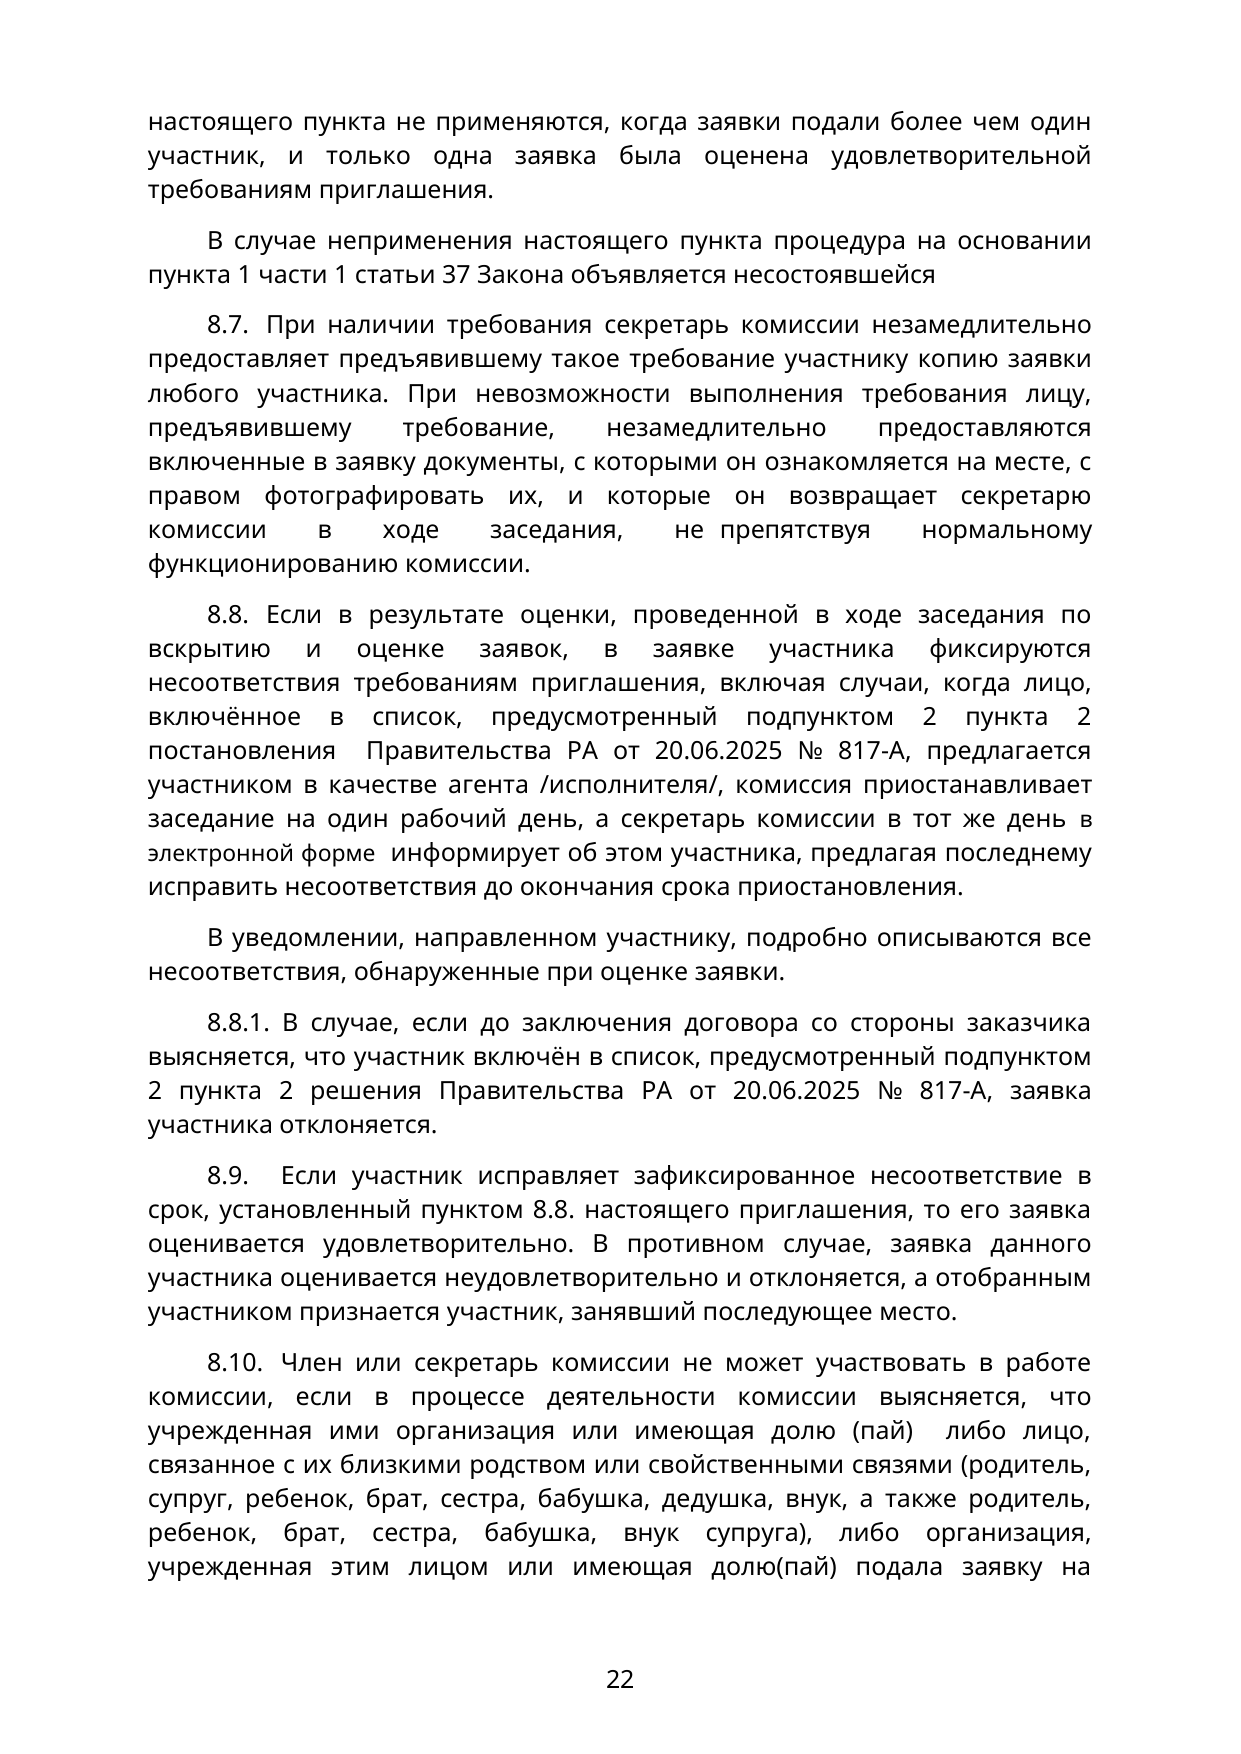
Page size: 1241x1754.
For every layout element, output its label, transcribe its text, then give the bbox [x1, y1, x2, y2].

text В случае неприменения настоящего пункта процедура на основании пункта 1 части 1 статьи 37 Закона объявляется несостоявшейся [148, 222, 1092, 290]
text 8.7. При наличии требования секретарь комиссии незамедлительно предоставляет предъявившему такое требование участнику копию заявки любого участника. При невозможности выполнения требования лицу, предъявившему требование, незамедлительно предоставляются включенные в заявку документы, с которыми он ознакомляется на месте, с правом фотографировать их, и которые он возвращает секретарю комиссии в ходе заседания, не препятствуя нормальному функционированию комиссии. [148, 307, 1092, 580]
text В уведомлении, направленном участнику, подробно описываются все несоответствия, обнаруженные при оценке заявки. [148, 920, 1092, 988]
text 8.8. Если в результате оценки, проведенной в ходе заседания по вскрытию и оценке заявок, в заявке участника фиксируются несоответствия требованиям приглашения, включая случаи, когда лицо, включённое в список, предусмотренный подпунктом 2 пункта 2 постановления Правительства РА от 20.06.2025 № 817-А, предлагается участником в качестве агента /исполнителя/, комиссия приостанавливает заседание на один рабочий день, а секретарь комиссии в тот же день в электронной форме информирует об этом участника, предлагая последнему исправить несоответствия до окончания срока приостановления. [148, 596, 1092, 903]
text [148, 1344, 1092, 1583]
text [148, 103, 1092, 206]
text 8.9. Если участник исправляет зафиксированное несоответствие в срок, установленный пунктом 8.8. настоящего приглашения, то его заявка оценивается удовлетворительно. В противном случае, заявка данного участника оценивается неудовлетворительно и отклоняется, а отобранным участником признается участник, занявший последующее место. [148, 1157, 1092, 1328]
text 8.8.1. В случае, если до заключения договора со стороны заказчика выясняется, что участник включён в список, предусмотренный подпунктом 2 пункта 2 решения Правительства РА от 20.06.2025 № 817-А, заявка участника отклоняется. [148, 1004, 1092, 1141]
